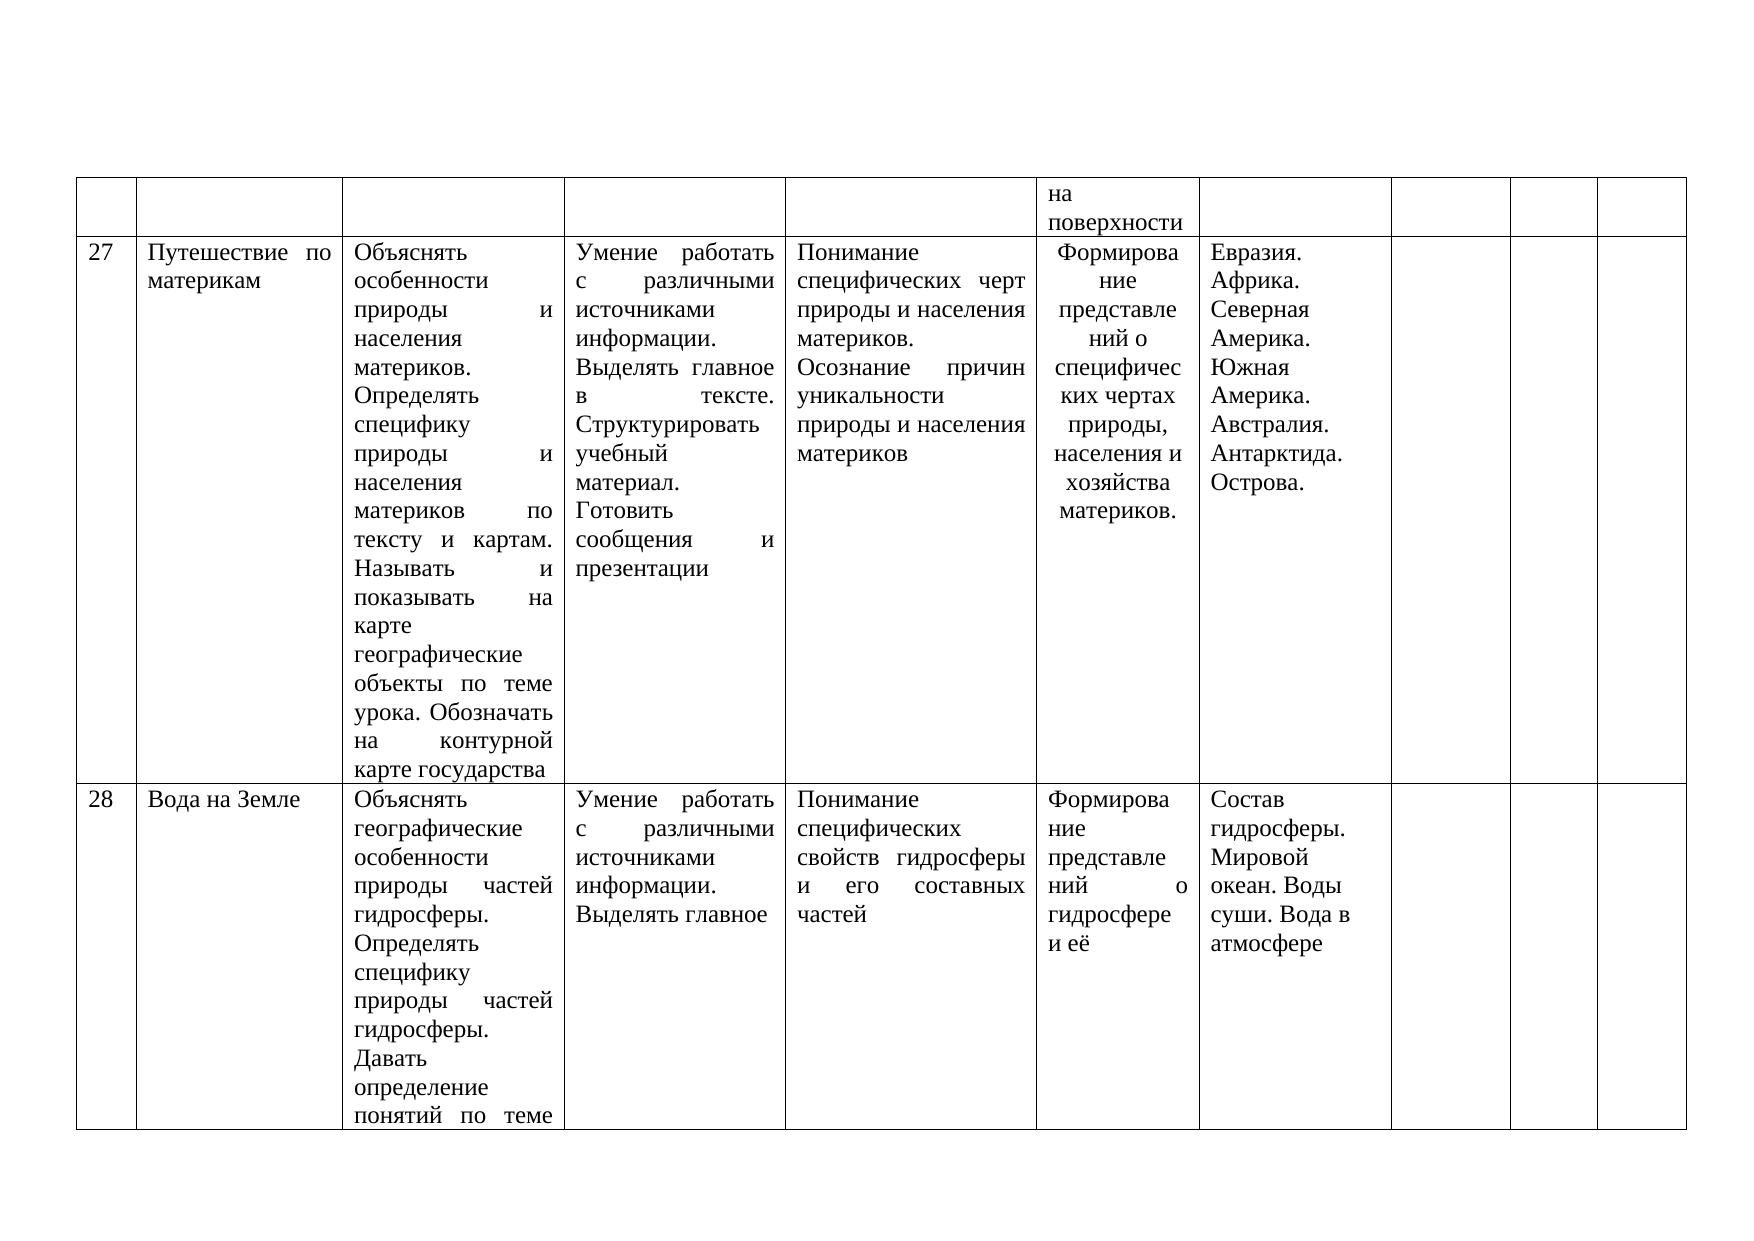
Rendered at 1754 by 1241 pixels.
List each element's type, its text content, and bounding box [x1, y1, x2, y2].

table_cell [343, 178, 564, 236]
table_cell Понимание специфических черт природы и населения материков. Осознание причин уникальности природы и населения материков [786, 237, 1036, 783]
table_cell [565, 784, 785, 1129]
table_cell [343, 784, 564, 1129]
table_cell Вода на Земле [137, 784, 342, 1129]
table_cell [1200, 784, 1391, 1129]
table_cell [1200, 178, 1391, 236]
table_cell [1392, 237, 1510, 783]
table_cell [1598, 237, 1686, 783]
table_cell Евразия. Африка. Северная Америка. Южная Америка. Австралия. Антарктида. Острова. [1200, 237, 1391, 783]
table_cell [1598, 784, 1686, 1129]
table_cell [786, 178, 1036, 236]
table_cell Путешествие по материкам [137, 237, 342, 783]
table_cell Формирова ние представле ний о специфичес ких чертах природы, населения и хозяйства материков. [1037, 237, 1199, 783]
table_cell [137, 178, 342, 236]
table_cell 27 [77, 237, 136, 783]
table_cell 26 [77, 178, 136, 236]
table_cell [1392, 784, 1510, 1129]
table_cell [1037, 784, 1199, 1129]
table_cell Умение работать с различными источниками информации. Выделять главное в тексте. Структурировать учебный материал. Готовить сообщения и презентации [565, 237, 785, 783]
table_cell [565, 178, 785, 236]
table_cell [1511, 784, 1597, 1129]
table_cell 28 [77, 784, 136, 1129]
table_cell [1598, 178, 1686, 236]
table_cell [1392, 178, 1510, 236]
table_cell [1037, 178, 1199, 236]
table_cell [1511, 237, 1597, 783]
table_cell Объяснять особенности природы и населения материков. Определять специфику природы и населения материков по тексту и картам. Называть и показывать на карте географические объекты по теме урока. Обозначать на контурной карте государства [343, 237, 564, 783]
table_cell [1511, 178, 1597, 236]
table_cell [786, 784, 1036, 1129]
